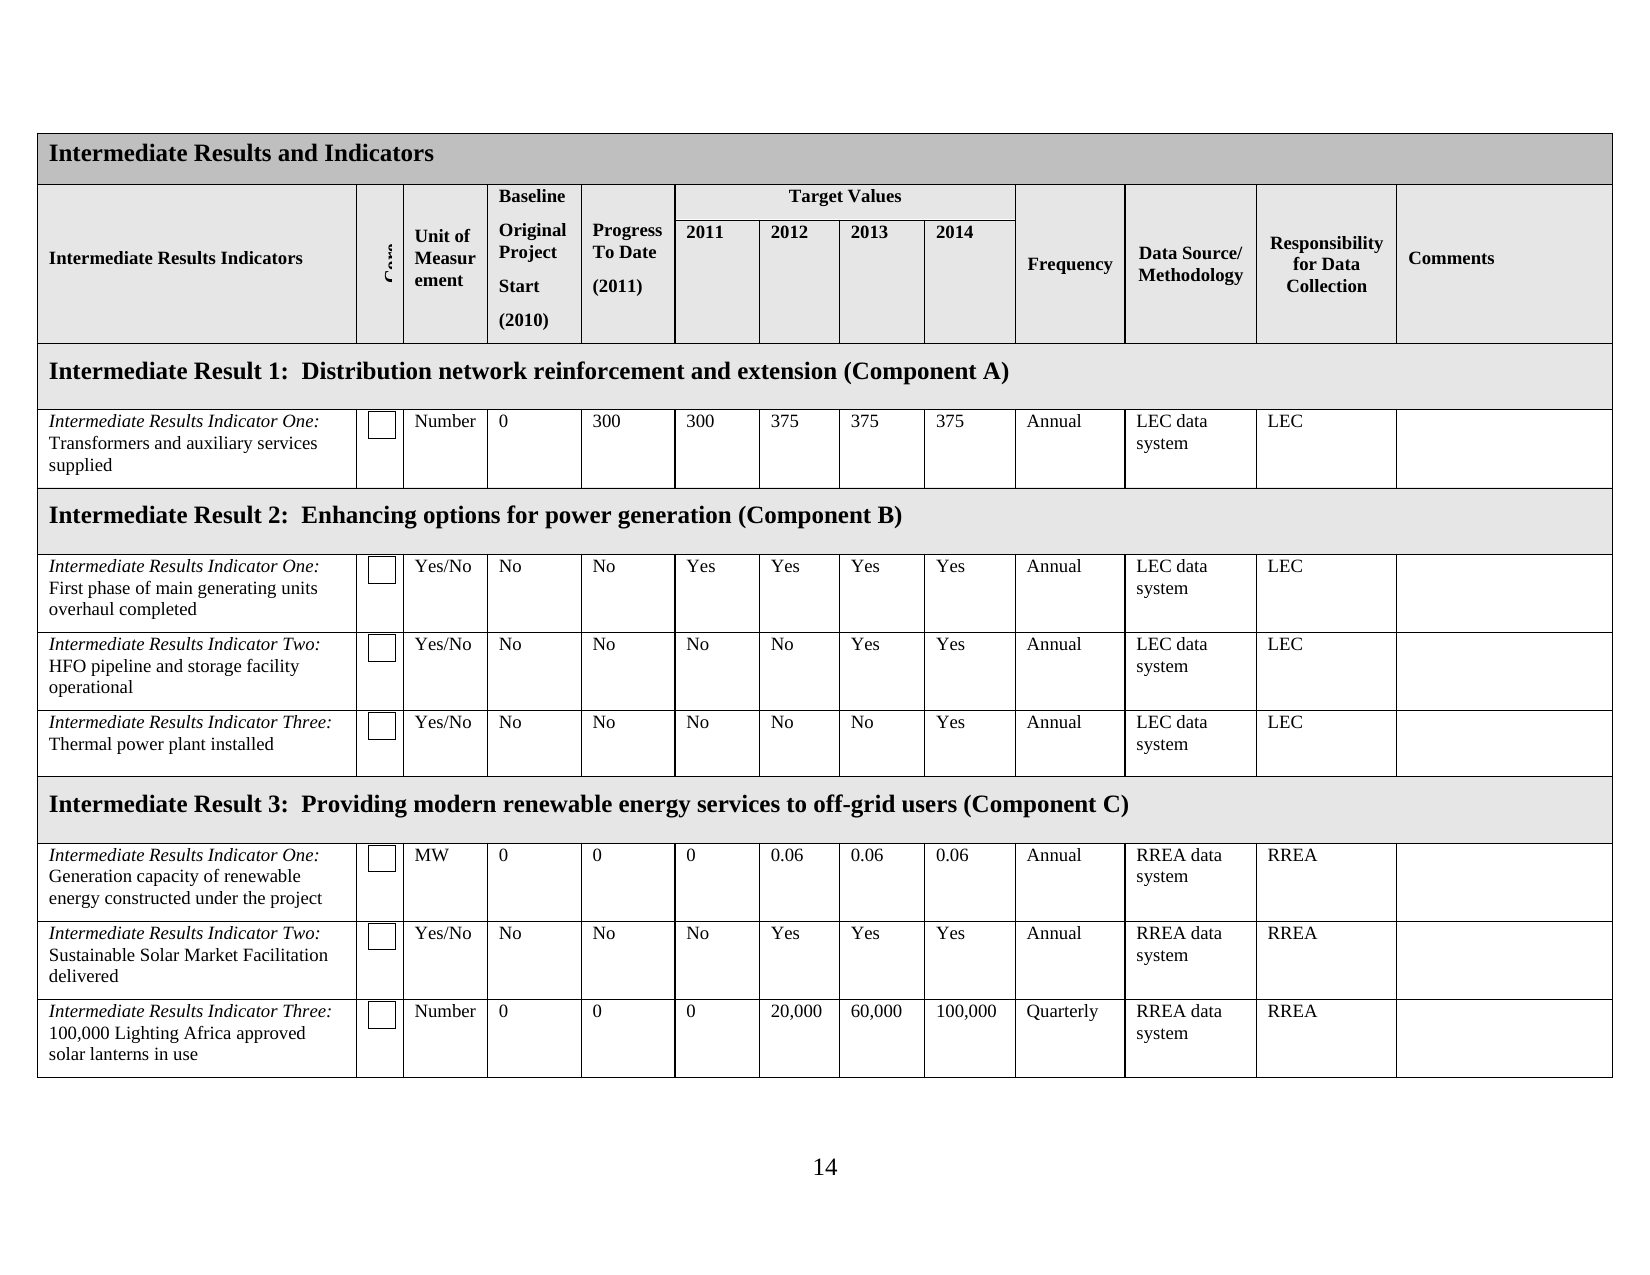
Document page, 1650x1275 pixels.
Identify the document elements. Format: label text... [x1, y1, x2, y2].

table_cell 0 [676, 844, 759, 921]
table_cell Intermediate Results Indicator One: Transformers and auxiliary services supplied [38, 410, 356, 487]
table_cell 0 [488, 1000, 581, 1077]
table_cell 0.06 [840, 844, 924, 921]
table_cell [1397, 410, 1612, 487]
table_cell LEC [1257, 711, 1396, 776]
table_cell Annual [1016, 711, 1124, 776]
table_cell No [582, 922, 674, 999]
table_cell Yes [760, 555, 839, 632]
table_cell 2011 [676, 221, 759, 343]
table_cell Yes [676, 555, 759, 632]
table_cell Unit of Measurement [404, 185, 487, 343]
table_cell 300 [676, 410, 759, 487]
table_cell Yes [840, 555, 924, 632]
table_cell Intermediate Results Indicator Three: 100,000 Lighting Africa approved solar lanterns in use [38, 1000, 356, 1077]
table_cell 0 [676, 1000, 759, 1077]
table_cell Intermediate Results Indicator Two: Sustainable Solar Market Facilitation delivered [38, 922, 356, 999]
table_cell [357, 633, 403, 710]
table_cell [1397, 633, 1612, 710]
table_cell No [676, 633, 759, 710]
table_cell Yes/No [404, 711, 487, 776]
table_cell 0.06 [925, 844, 1015, 921]
table_cell Intermediate Results Indicator Two: HFO pipeline and storage facility operational [38, 633, 356, 710]
table_cell No [582, 711, 674, 776]
table_cell Intermediate Result 3: Providing modern renewable energy services to off-grid users (Component C) [38, 777, 1612, 843]
table_cell 0.06 [760, 844, 839, 921]
table_cell Number [404, 410, 487, 487]
table_cell [1397, 555, 1612, 632]
table_cell No [676, 711, 759, 776]
table_cell Annual [1016, 844, 1124, 921]
table_cell LEC [1257, 633, 1396, 710]
table_cell Yes [925, 711, 1015, 776]
table_cell RREA data system [1126, 1000, 1256, 1077]
table_cell No [488, 633, 581, 710]
table_cell Intermediate Result 1: Distribution network reinforcement and extension (Component A) [38, 344, 1612, 409]
table_cell Yes [925, 633, 1015, 710]
table_cell Progress To Date (2011) [582, 185, 674, 343]
table_cell No [582, 633, 674, 710]
table_cell Intermediate Result 2: Enhancing options for power generation (Component B) [38, 489, 1612, 554]
table_cell Yes [925, 555, 1015, 632]
table_cell [1397, 1000, 1612, 1077]
table_cell Annual [1016, 410, 1124, 487]
table_cell 60,000 [840, 1000, 924, 1077]
table_cell No [582, 555, 674, 632]
table_cell No [760, 711, 839, 776]
table_cell RREA data system [1126, 922, 1256, 999]
table_cell [1397, 844, 1612, 921]
table_cell 0 [582, 844, 674, 921]
table_cell [1397, 922, 1612, 999]
table_cell [1397, 711, 1612, 776]
table_cell Intermediate Results Indicator One: First phase of main generating units overhaul completed [38, 555, 356, 632]
table_cell Annual [1016, 633, 1124, 710]
table_cell Yes/No [404, 555, 487, 632]
table_cell 300 [582, 410, 674, 487]
table_cell Target Values [676, 185, 1015, 219]
table_cell Intermediate Results Indicators [38, 185, 356, 343]
table_cell 2013 [840, 221, 924, 343]
table_cell 2014 [925, 221, 1015, 343]
table_cell Responsibility for Data Collection [1257, 185, 1396, 343]
table_cell Quarterly [1016, 1000, 1124, 1077]
table_cell RREA [1257, 922, 1396, 999]
table_cell Data Source/ Methodology [1126, 185, 1256, 343]
table_cell 375 [840, 410, 924, 487]
table_cell LEC [1257, 410, 1396, 487]
table_cell RREA [1257, 1000, 1396, 1077]
table_cell Comments [1397, 185, 1612, 343]
table_cell Annual [1016, 555, 1124, 632]
table_cell 2012 [760, 221, 839, 343]
table_cell No [488, 555, 581, 632]
table_cell No [840, 711, 924, 776]
table_cell [357, 711, 403, 776]
table_cell Intermediate Results Indicator Three: Thermal power plant installed [38, 711, 356, 776]
table_cell LEC data system [1126, 711, 1256, 776]
table_cell 100,000 [925, 1000, 1015, 1077]
table_cell RREA data system [1126, 844, 1256, 921]
table_cell Intermediate Results and Indicators [38, 134, 1612, 184]
table_cell Yes/No [404, 633, 487, 710]
table_cell 0 [488, 844, 581, 921]
table_cell RREA [1257, 844, 1396, 921]
table_cell Yes [840, 633, 924, 710]
table_cell LEC [1257, 555, 1396, 632]
table_cell LEC data system [1126, 410, 1256, 487]
table_cell Baseline Original Project Start (2010) [488, 185, 581, 343]
table_cell Annual [1016, 922, 1124, 999]
table_cell MW [404, 844, 487, 921]
table_cell [357, 555, 403, 632]
table_cell Frequency [1016, 185, 1124, 343]
table_cell Core [357, 185, 403, 343]
table_cell Yes [760, 922, 839, 999]
table_cell 375 [760, 410, 839, 487]
table_cell Yes [925, 922, 1015, 999]
table_cell Yes/No [404, 922, 487, 999]
table_cell No [488, 922, 581, 999]
table_cell Yes [840, 922, 924, 999]
table_cell Number [404, 1000, 487, 1077]
table_cell 375 [925, 410, 1015, 487]
table_cell No [488, 711, 581, 776]
table_cell LEC data system [1126, 633, 1256, 710]
table_cell No [676, 922, 759, 999]
table_cell 20,000 [760, 1000, 839, 1077]
table_cell LEC data system [1126, 555, 1256, 632]
table_cell [357, 922, 403, 999]
table_cell [357, 844, 403, 921]
table_cell No [760, 633, 839, 710]
table_cell [357, 1000, 403, 1077]
table_cell [357, 410, 403, 487]
table_cell Intermediate Results Indicator One: Generation capacity of renewable energy constructed under the project [38, 844, 356, 921]
table_cell 0 [488, 410, 581, 487]
table_cell 0 [582, 1000, 674, 1077]
